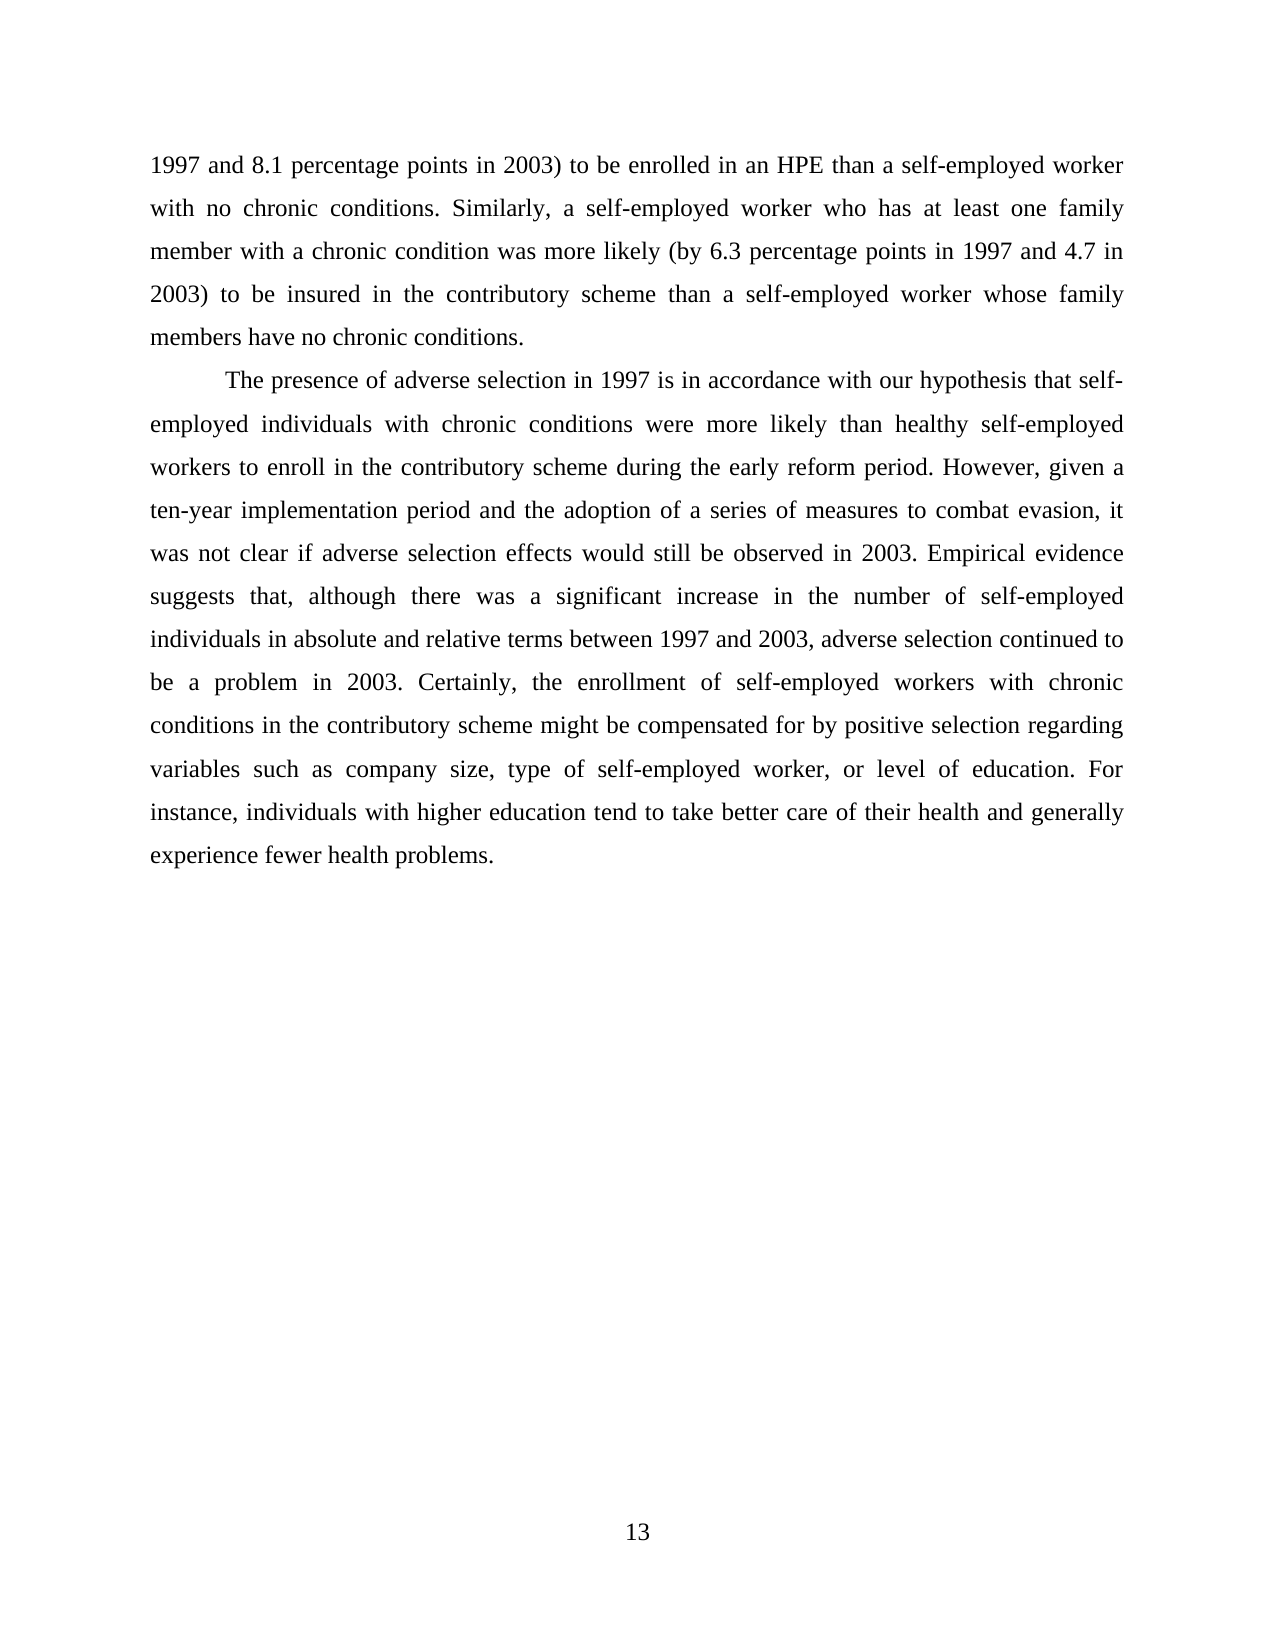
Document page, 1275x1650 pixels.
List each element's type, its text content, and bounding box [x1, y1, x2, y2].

text The presence of adverse selection in 1997 is in accordance with our hypothesis that self-employed individuals with chronic conditions were more likely than healthy self-employed workers to enroll in the contributory scheme during the early reform period. However, given a ten-year implementation period and the adoption of a series of measures to combat evasion, it was not clear if adverse selection effects would still be observed in 2003. Empirical evidence suggests that, although there was a significant increase in the number of self-employed individuals in absolute and relative terms between 1997 and 2003, adverse selection continued to be a problem in 2003. Certainly, the enrollment of self-employed workers with chronic conditions in the contributory scheme might be compensated for by positive selection regarding variables such as company size, type of self-employed worker, or level of education. For instance, individuals with higher education tend to take better care of their health and generally experience fewer health problems. [150, 409, 1125, 912]
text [150, 150, 1125, 394]
